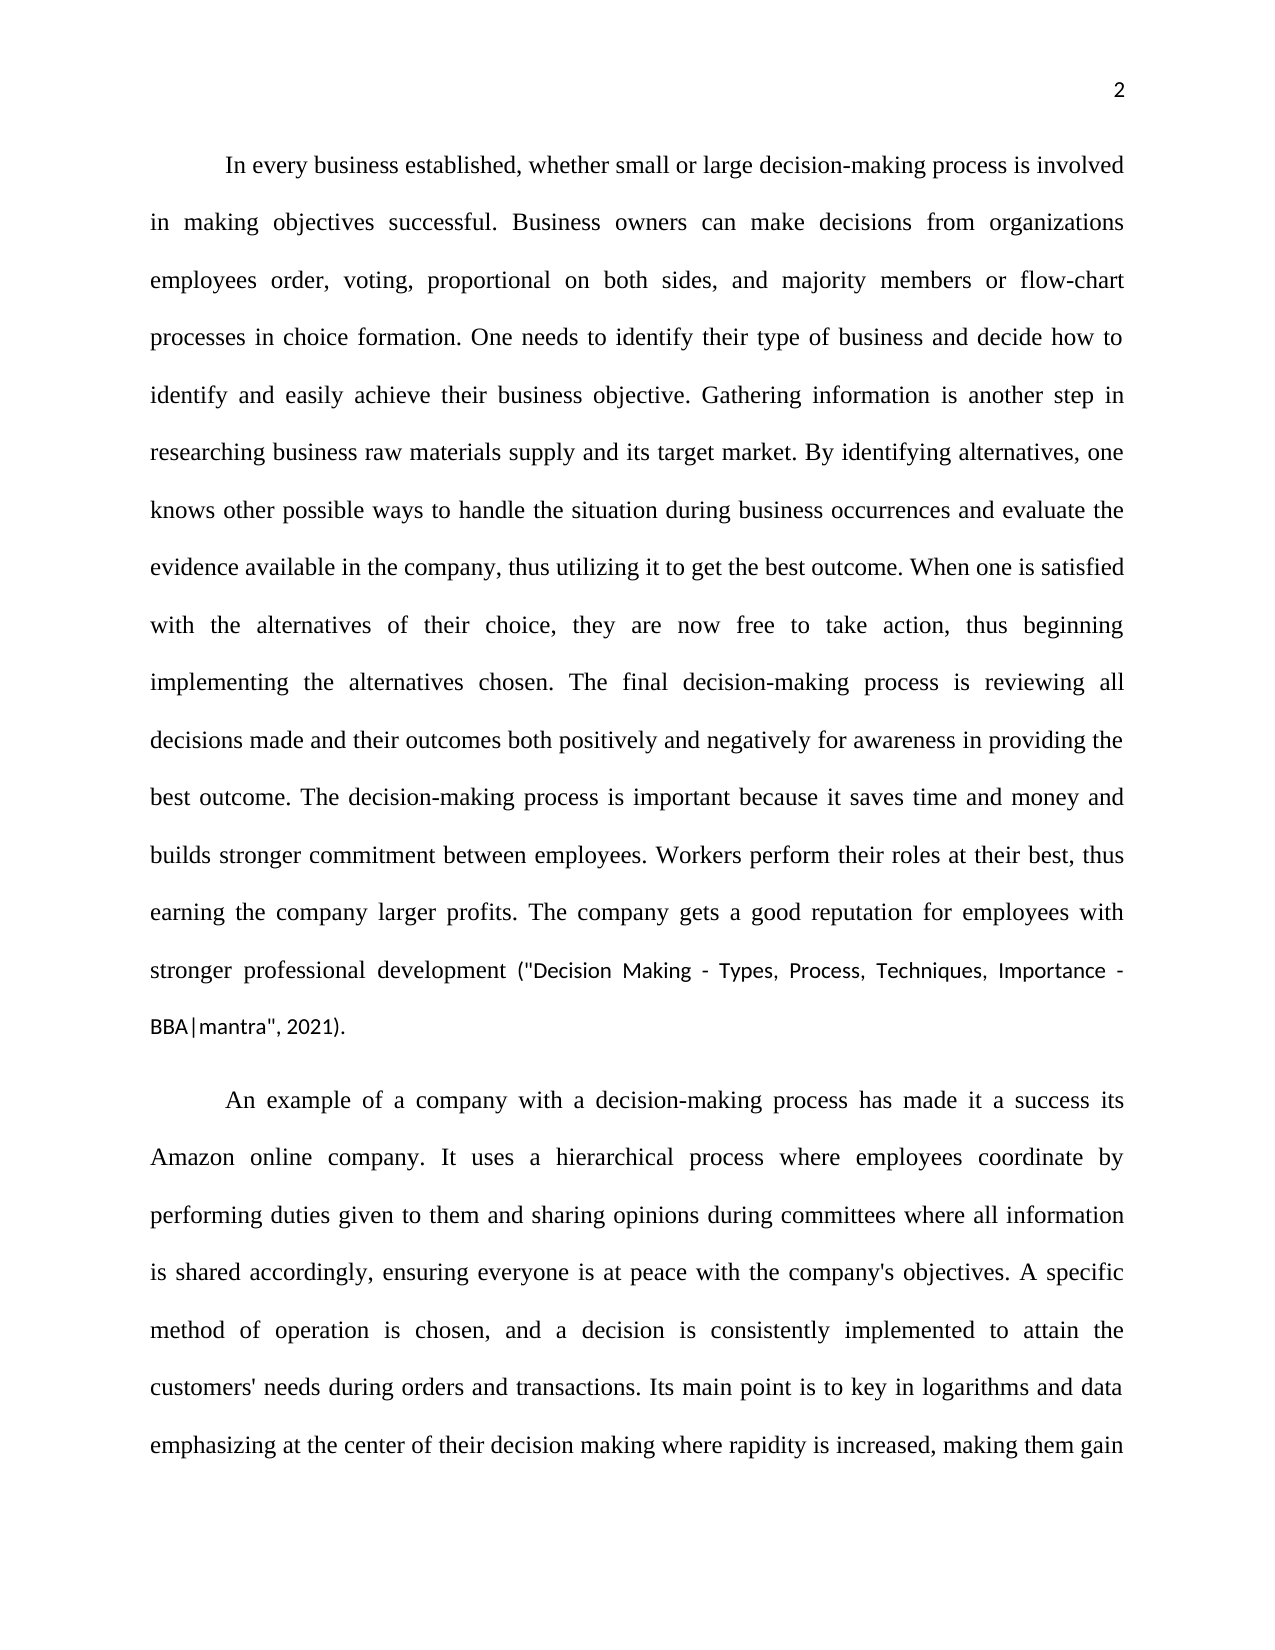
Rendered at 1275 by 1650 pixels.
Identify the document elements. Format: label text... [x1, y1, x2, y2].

text In every business established, whether small or large decision-making process is involved in making objectives successful. Business owners can make decisions from organizations employees order, voting, proportional on both sides, and majority members or flow-chart processes in choice formation. One needs to identify their type of business and decide how to identify and easily achieve their business objective. Gathering information is another step in researching business raw materials supply and its target market. By identifying alternatives, one knows other possible ways to handle the situation during business occurrences and evaluate the evidence available in the company, thus utilizing it to get the best outcome. When one is satisfied with the alternatives of their choice, they are now free to take action, thus beginning implementing the alternatives chosen. The final decision-making process is reviewing all decisions made and their outcomes both positively and negatively for awareness in providing the best outcome. The decision-making process is important because it saves time and money and builds stronger commitment between employees. Workers perform their roles at their best, thus earning the company larger profits. The company gets a good reputation for employees with stronger professional development ("Decision Making - Types, Process, Techniques, Importance - BBA|mantra", 2021). [150, 150, 1125, 1040]
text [150, 1085, 1125, 1458]
